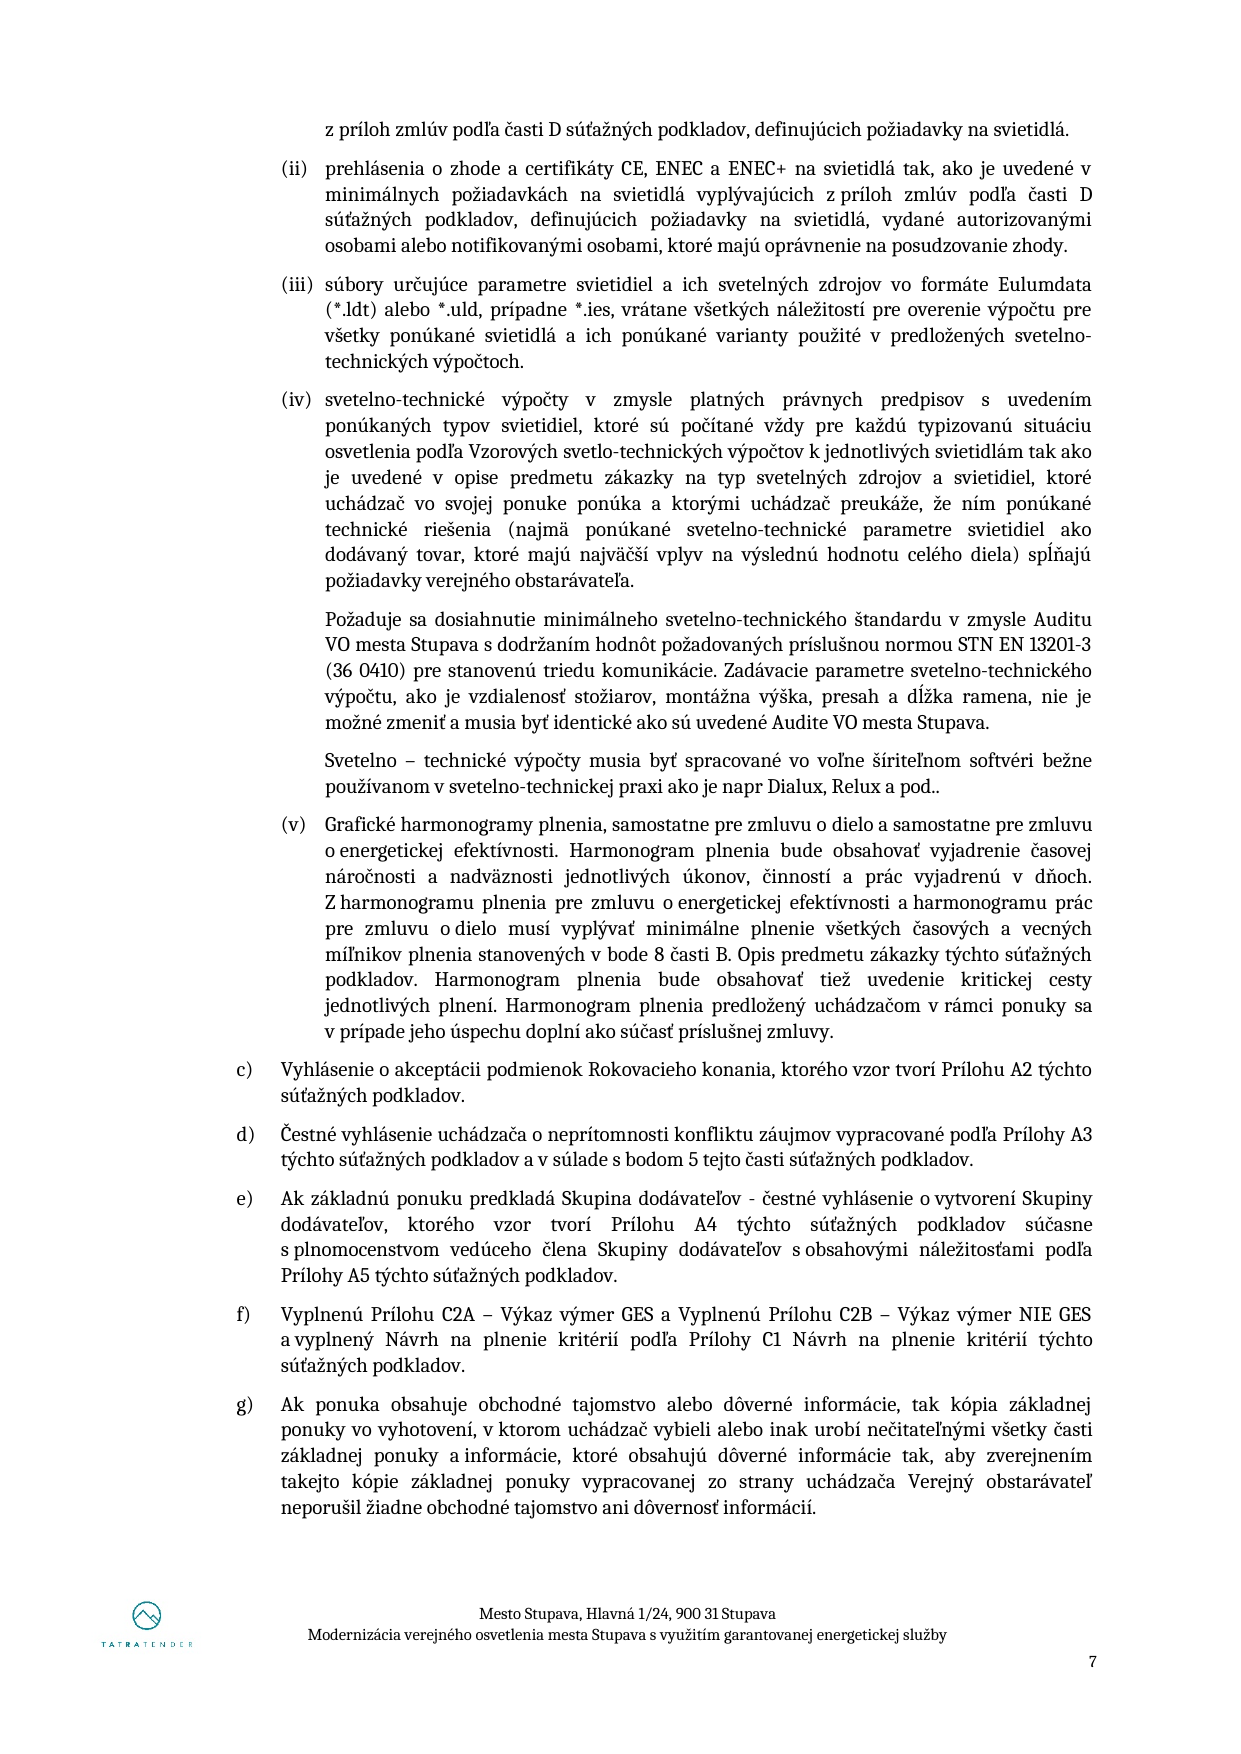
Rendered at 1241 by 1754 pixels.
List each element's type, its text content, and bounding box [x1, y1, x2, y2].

subtitle Ak základnú ponuku predkladá Skupina dodávateľov - čestné vyhlásenie o vytvorení Skupiny dodávateľov, ktorého vzor tvorí Prílohu A4 týchto súťažných podkladov súčasne s plnomocenstvom vedúceho člena Skupiny dodávateľov s obsahovými náležitosťami podľa Prílohy A5 týchto súťažných podkladov. [236, 1186, 1093, 1288]
subtitle Svetelno – technické výpočty musia byť spracované vo voľne šíriteľnom softvéri bežne používanom v svetelno-technickej praxi ako je napr Dialux, Relux a pod.. [325, 749, 1093, 799]
picture [80, 1577, 213, 1671]
subtitle svetelno-technické výpočty v zmysle platných právnych predpisov s uvedením ponúkaných typov svietidiel, ktoré sú počítané vždy pre každú typizovanú situáciu osvetlenia podľa Vzorových svetlo-technických výpočtov k jednotlivých svietidlám tak ako je uvedené v opise predmetu zákazky na typ svetelných zdrojov a svietidiel, ktoré uchádzač vo svojej ponuke ponúka a ktorými uchádzač preukáže, že ním ponúkané technické riešenia (najmä ponúkané svetelno-technické parametre svietidiel ako dodávaný tovar, ktoré majú najväčší vplyv na výslednú hodnotu celého diela) spĺňajú požiadavky verejného obstarávateľa. [281, 388, 1093, 593]
subtitle Vyhlásenie o akceptácii podmienok Rokovacieho konania, ktorého vzor tvorí Prílohu A2 týchto súťažných podkladov. [236, 1058, 1093, 1108]
subtitle Ak ponuka obsahuje obchodné tajomstvo alebo dôverné informácie, tak kópia základnej ponuky vo vyhotovení, v ktorom uchádzač vybieli alebo inak urobí nečitateľnými všetky časti základnej ponuky a informácie, ktoré obsahujú dôverné informácie tak, aby zverejnením takejto kópie základnej ponuky vypracovanej zo strany uchádzača Verejný obstarávateľ neporušil žiadne obchodné tajomstvo ani dôvernosť informácií. [236, 1392, 1093, 1519]
subtitle Grafické harmonogramy plnenia, samostatne pre zmluvu o dielo a samostatne pre zmluvu o energetickej efektívnosti. Harmonogram plnenia bude obsahovať vyjadrenie časovej náročnosti a nadväznosti jednotlivých úkonov, činností a prác vyjadrenú v dňoch. Z harmonogramu plnenia pre zmluvu o energetickej efektívnosti a harmonogramu prác pre zmluvu o dielo musí vyplývať minimálne plnenie všetkých časových a vecných míľnikov plnenia stanovených v bode 8 časti B. Opis predmetu zákazky týchto súťažných podkladov. Harmonogram plnenia bude obsahovať tiež uvedenie kritickej cesty jednotlivých plnení. Harmonogram plnenia predložený uchádzačom v rámci ponuky sa v prípade jeho úspechu doplní ako súčasť príslušnej zmluvy. [281, 813, 1093, 1044]
subtitle Vyplnenú Prílohu C2A – Výkaz výmer GES a Vyplnenú Prílohu C2B – Výkaz výmer NIE GES a vyplnený Návrh na plnenie kritérií podľa Prílohy C1 Návrh na plnenie kritérií týchto súťažných podkladov. [236, 1302, 1093, 1378]
subtitle prehlásenia o zhode a certifikáty CE, ENEC a ENEC+ na svietidlá tak, ako je uvedené v minimálnych požiadavkách na svietidlá vyplývajúcich z príloh zmlúv podľa časti D súťažných podkladov, definujúcich požiadavky na svietidlá, vydané autorizovanými osobami alebo notifikovanými osobami, ktoré majú oprávnenie na posudzovanie zhody. [281, 156, 1093, 258]
subtitle Čestné vyhlásenie uchádzača o neprítomnosti konfliktu záujmov vypracované podľa Prílohy A3 týchto súťažných podkladov a v súlade s bodom 19 tejto časti súťažných podkladov. [236, 1122, 1093, 1172]
subtitle súbory určujúce parametre svietidiel a ich svetelných zdrojov vo formáte Eulumdata (*.ldt) alebo *.uld, prípadne *.ies, vrátane všetkých náležitostí pre overenie výpočtu pre všetky ponúkané svietidlá a ich ponúkané varianty použité v predložených svetelno-technických výpočtoch. [281, 272, 1093, 374]
subtitle Požaduje sa dosiahnutie minimálneho svetelno-technického štandardu v zmysle Auditu VO mesta Stupava s dodržaním hodnôt požadovaných príslušnou normou STN EN 13201-3 (36 0410) pre stanovenú triedu komunikácie. Zadávacie parametre svetelno-technického výpočtu, ako je vzdialenosť stožiarov, montážna výška, presah a dĺžka ramena, nie je možné zmeniť a musia byť identické ako sú uvedené Audite VO mesta Stupava. [325, 607, 1093, 734]
